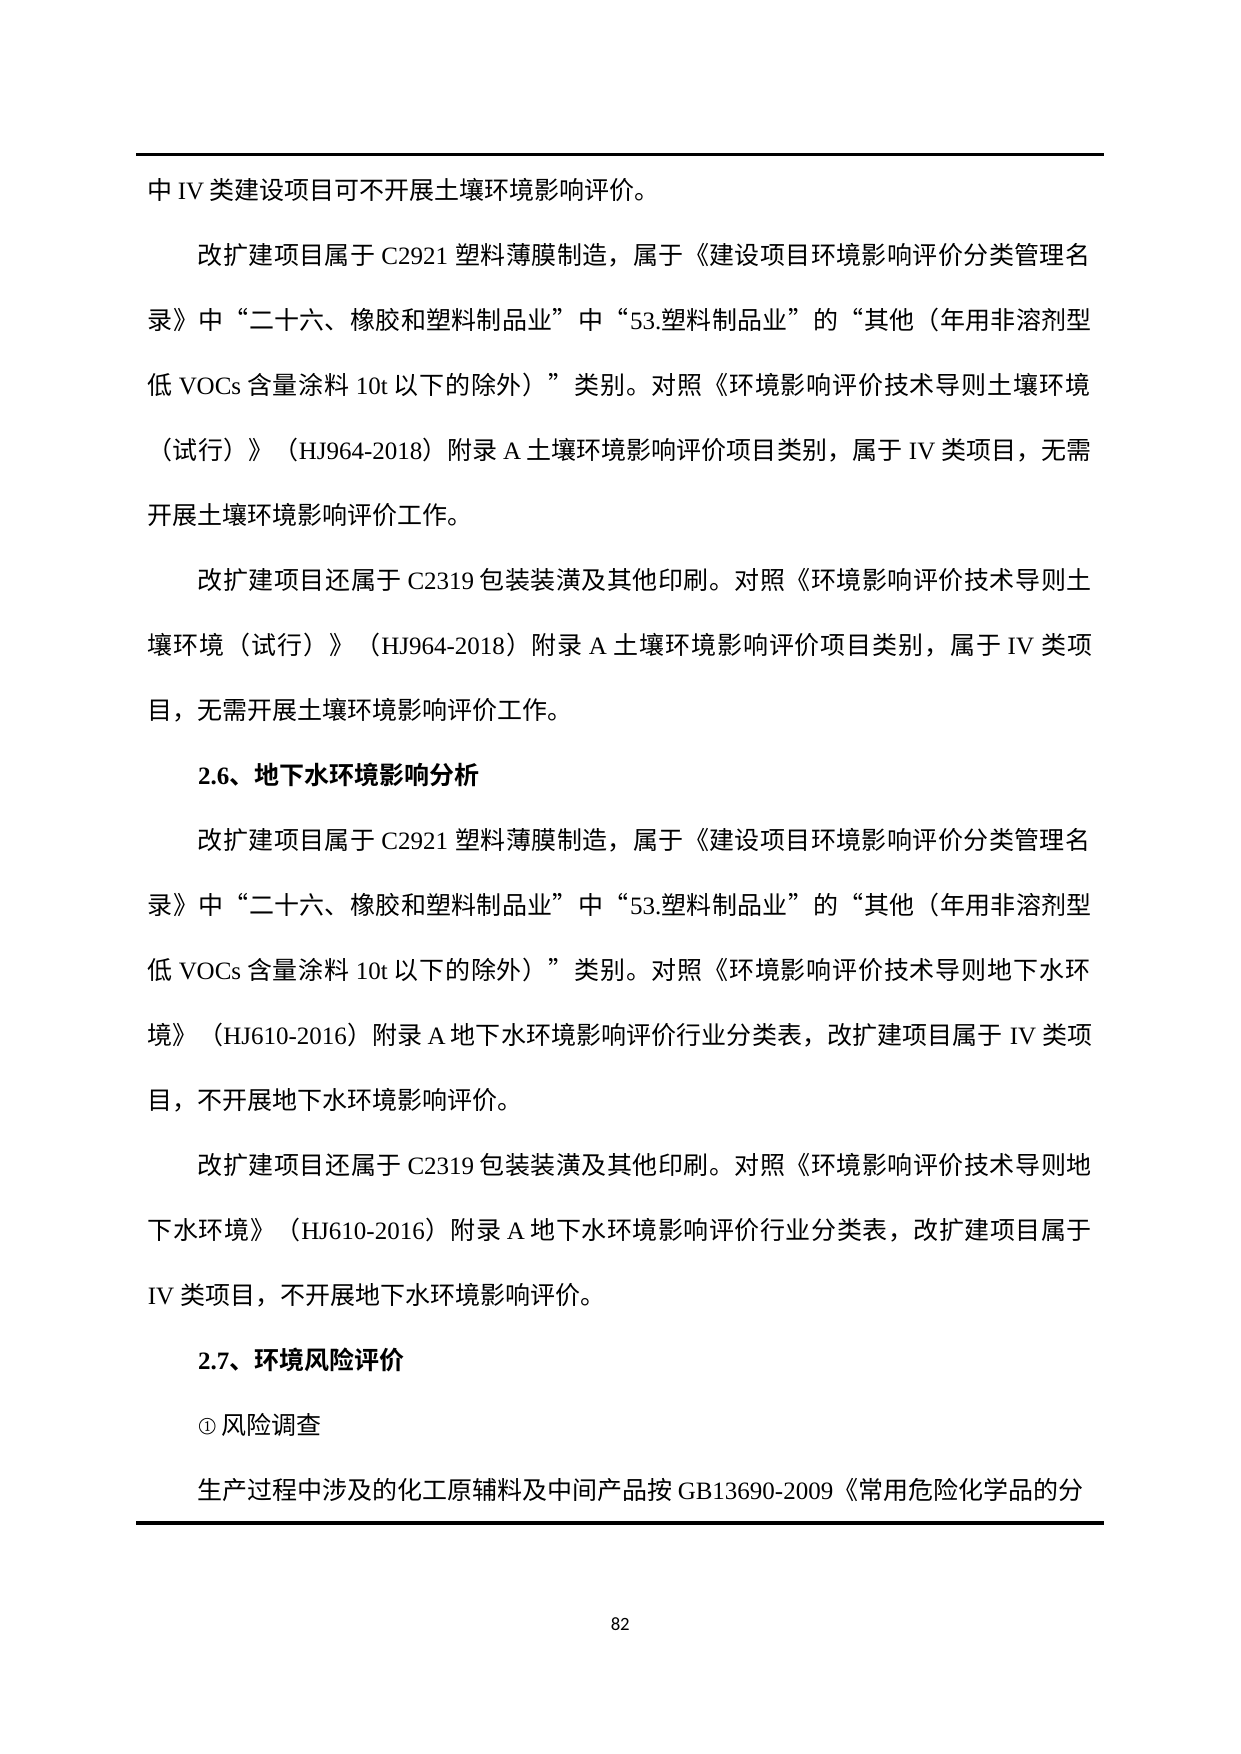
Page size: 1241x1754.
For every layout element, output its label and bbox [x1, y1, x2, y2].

table_header [136, 156, 1104, 1521]
